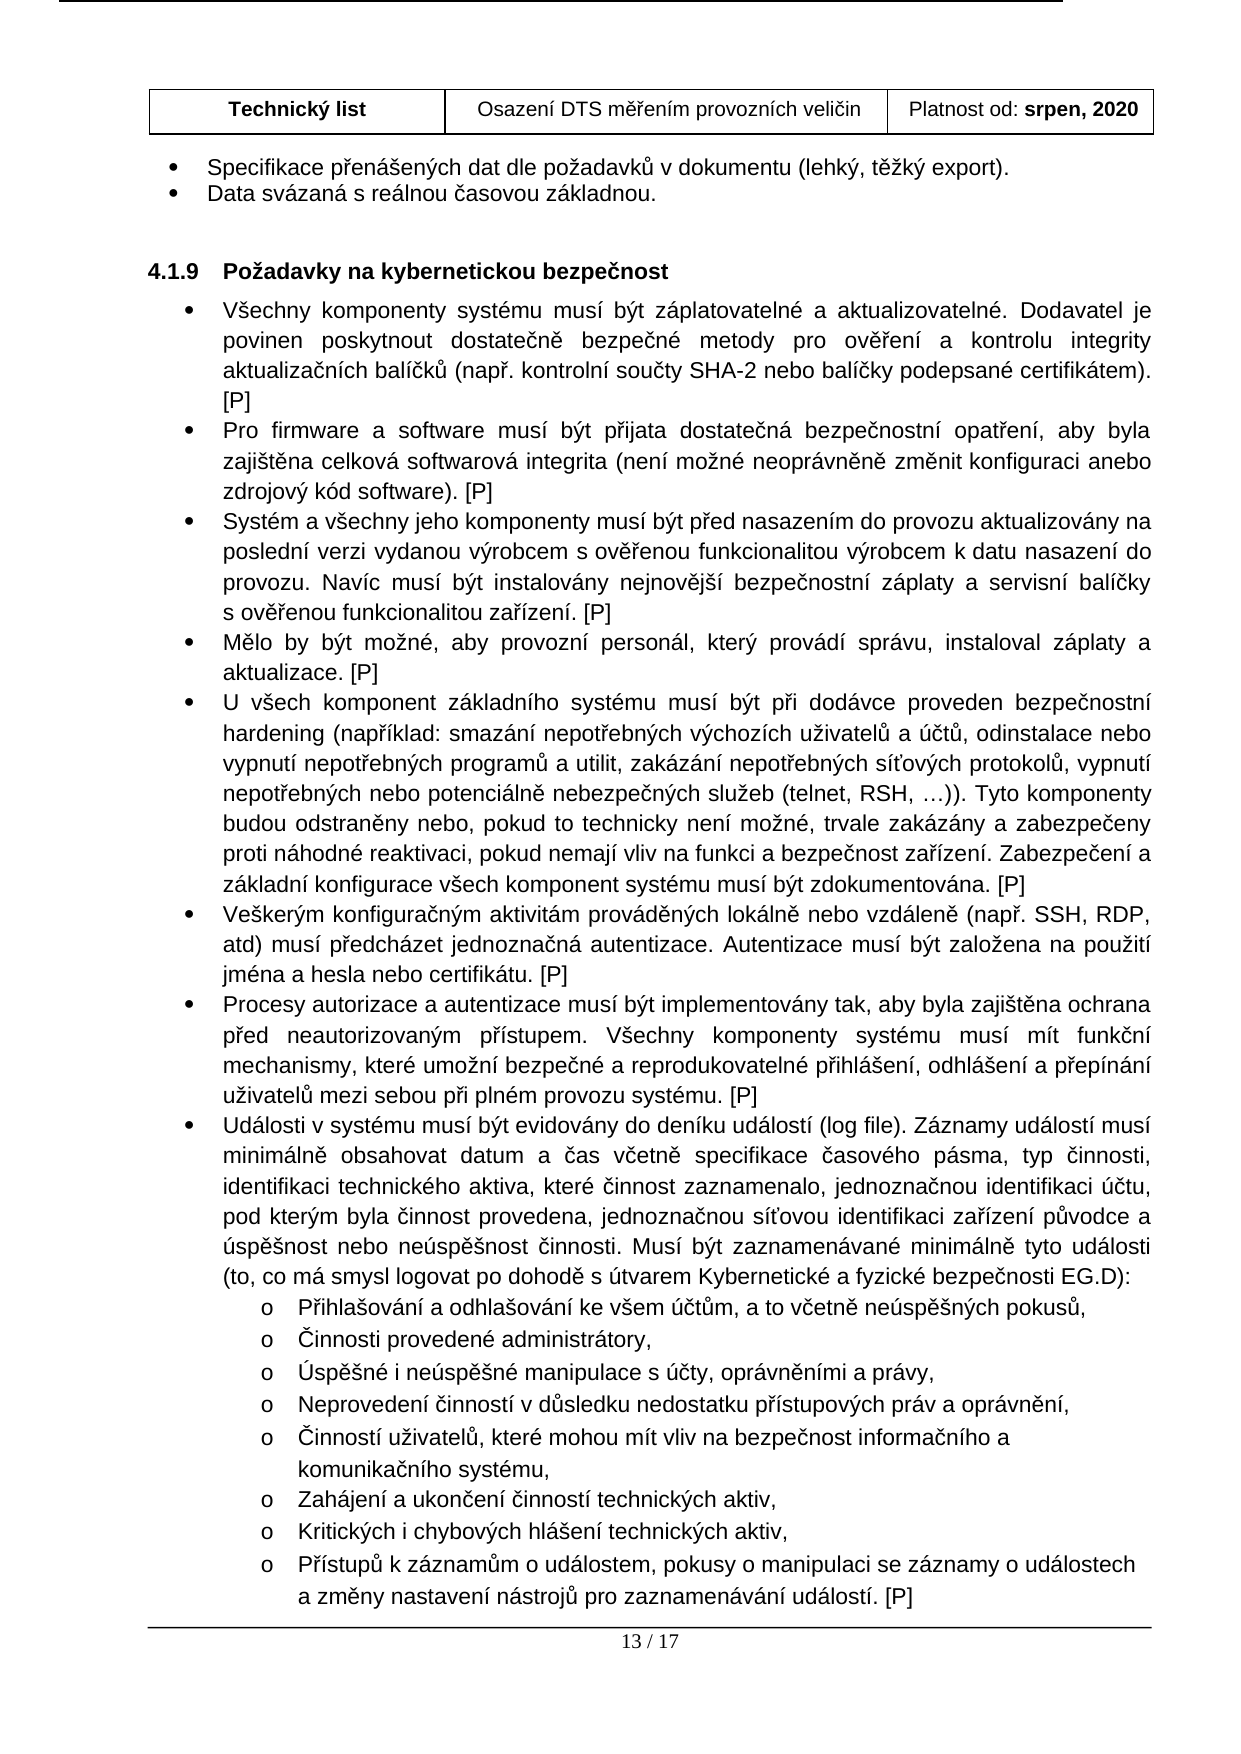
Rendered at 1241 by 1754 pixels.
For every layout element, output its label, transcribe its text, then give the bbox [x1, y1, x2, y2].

list U všech komponent základního systému musí být při dodávce proveden bezpečnostní hardening (například: smazání nepotřebných výchozích uživatelů a účtů, odinstalace nebo vypnutí nepotřebných programů a utilit, zakázání nepotřebných síťových protokolů, vypnutí nepotřebných nebo potenciálně nebezpečných služeb (telnet, RSH, …)). Tyto komponenty budou odstraněny nebo, pokud to technicky není možné, trvale zakázány a zabezpečeny proti náhodné reaktivaci, pokud nemají vliv na funkci a bezpečnost zařízení. Zabezpečení a základní konfigurace všech komponent systému musí být zdokumentována. [P] [185, 689, 1152, 897]
list Všechny komponenty systému musí být záplatovatelné a aktualizovatelné. Dodavatel je povinen poskytnout dostatečně bezpečné metody pro ověření a kontrolu integrity aktualizačních balíčků (např. kontrolní součty SHA-2 nebo balíčky podepsané certifikátem). [P] [185, 297, 1152, 413]
list Mělo by být možné, aby provozní personál, který provádí správu, instaloval záplaty a aktualizace. [P] [185, 629, 1152, 685]
list Zahájení a ukončení činností technických aktiv, [260, 1486, 1152, 1514]
list Veškerým konfiguračným aktivitám prováděných lokálně nebo vzdáleně (např. SSH, RDP, atd) musí předcházet jednoznačná autentizace. Autentizace musí být založena na použití jména a hesla nebo certifikátu. [P] [185, 901, 1152, 987]
list Události v systému musí být evidovány do deníku událostí (log file). Záznamy událostí musí minimálně obsahovat datum a čas včetně specifikace časového pásma, typ činnosti, identifikaci technického aktiva, které činnost zaznamenalo, jednoznačnou identifikaci účtu, pod kterým byla činnost provedena, jednoznačnou síťovou identifikaci zařízení původce a úspěšnost nebo neúspěšnost činnosti. Musí být zaznamenávané minimálně tyto události (to, co má smysl logovat po dohodě s útvarem Kybernetické a fyzické bezpečnosti EG.D): [185, 1112, 1152, 1289]
list Systém a všechny jeho komponenty musí být před nasazením do provozu aktualizovány na poslední verzi vydanou výrobcem s ověřenou funkcionalitou výrobcem k datu nasazení do provozu. Navíc musí být instalovány nejnovější bezpečnostní záplaty a servisní balíčky s ověřenou funkcionalitou zařízení. [P] [185, 508, 1152, 625]
list Úspěšné i neúspěšné manipulace s účty, oprávněními a právy, [260, 1358, 1152, 1387]
list Data svázaná s reálnou časovou základnou. [169, 180, 1152, 206]
list Pro firmware a software musí být přijata dostatečná bezpečnostní opatření, aby byla zajištěna celková softwarová integrita (není možné neoprávněně změnit konfiguraci anebo zdrojový kód software). [P] [185, 417, 1152, 504]
list Přihlašování a odhlašování ke všem účtům, a to včetně neúspěšných pokusů, [260, 1293, 1152, 1322]
list Činností uživatelů, které mohou mít vliv na bezpečnost informačního a komunikačního systému, [260, 1423, 1152, 1482]
subtitle Požadavky na kybernetickou bezpečnost [148, 258, 1152, 284]
list Neprovedení činností v důsledku nedostatku přístupových práv a oprávnění, [260, 1391, 1152, 1419]
list Specifikace přenášených dat dle požadavků v dokumentu (lehký, těžký export). [169, 154, 1152, 180]
list Kritických i chybových hlášení technických aktiv, [260, 1518, 1152, 1547]
list Činnosti provedené administrátory, [260, 1326, 1152, 1354]
list Přístupů k záznamům o událostem, pokusy o manipulaci se záznamy o událostech a změny nastavení nástrojů pro zaznamenávání událostí. [P] [260, 1551, 1152, 1609]
list Procesy autorizace a autentizace musí být implementovány tak, aby byla zajištěna ochrana před neautorizovaným přístupem. Všechny komponenty systému musí mít funkční mechanismy, které umožní bezpečné a reprodukovatelné přihlášení, odhlášení a přepínání uživatelů mezi sebou při plném provozu systému. [P] [185, 991, 1152, 1108]
